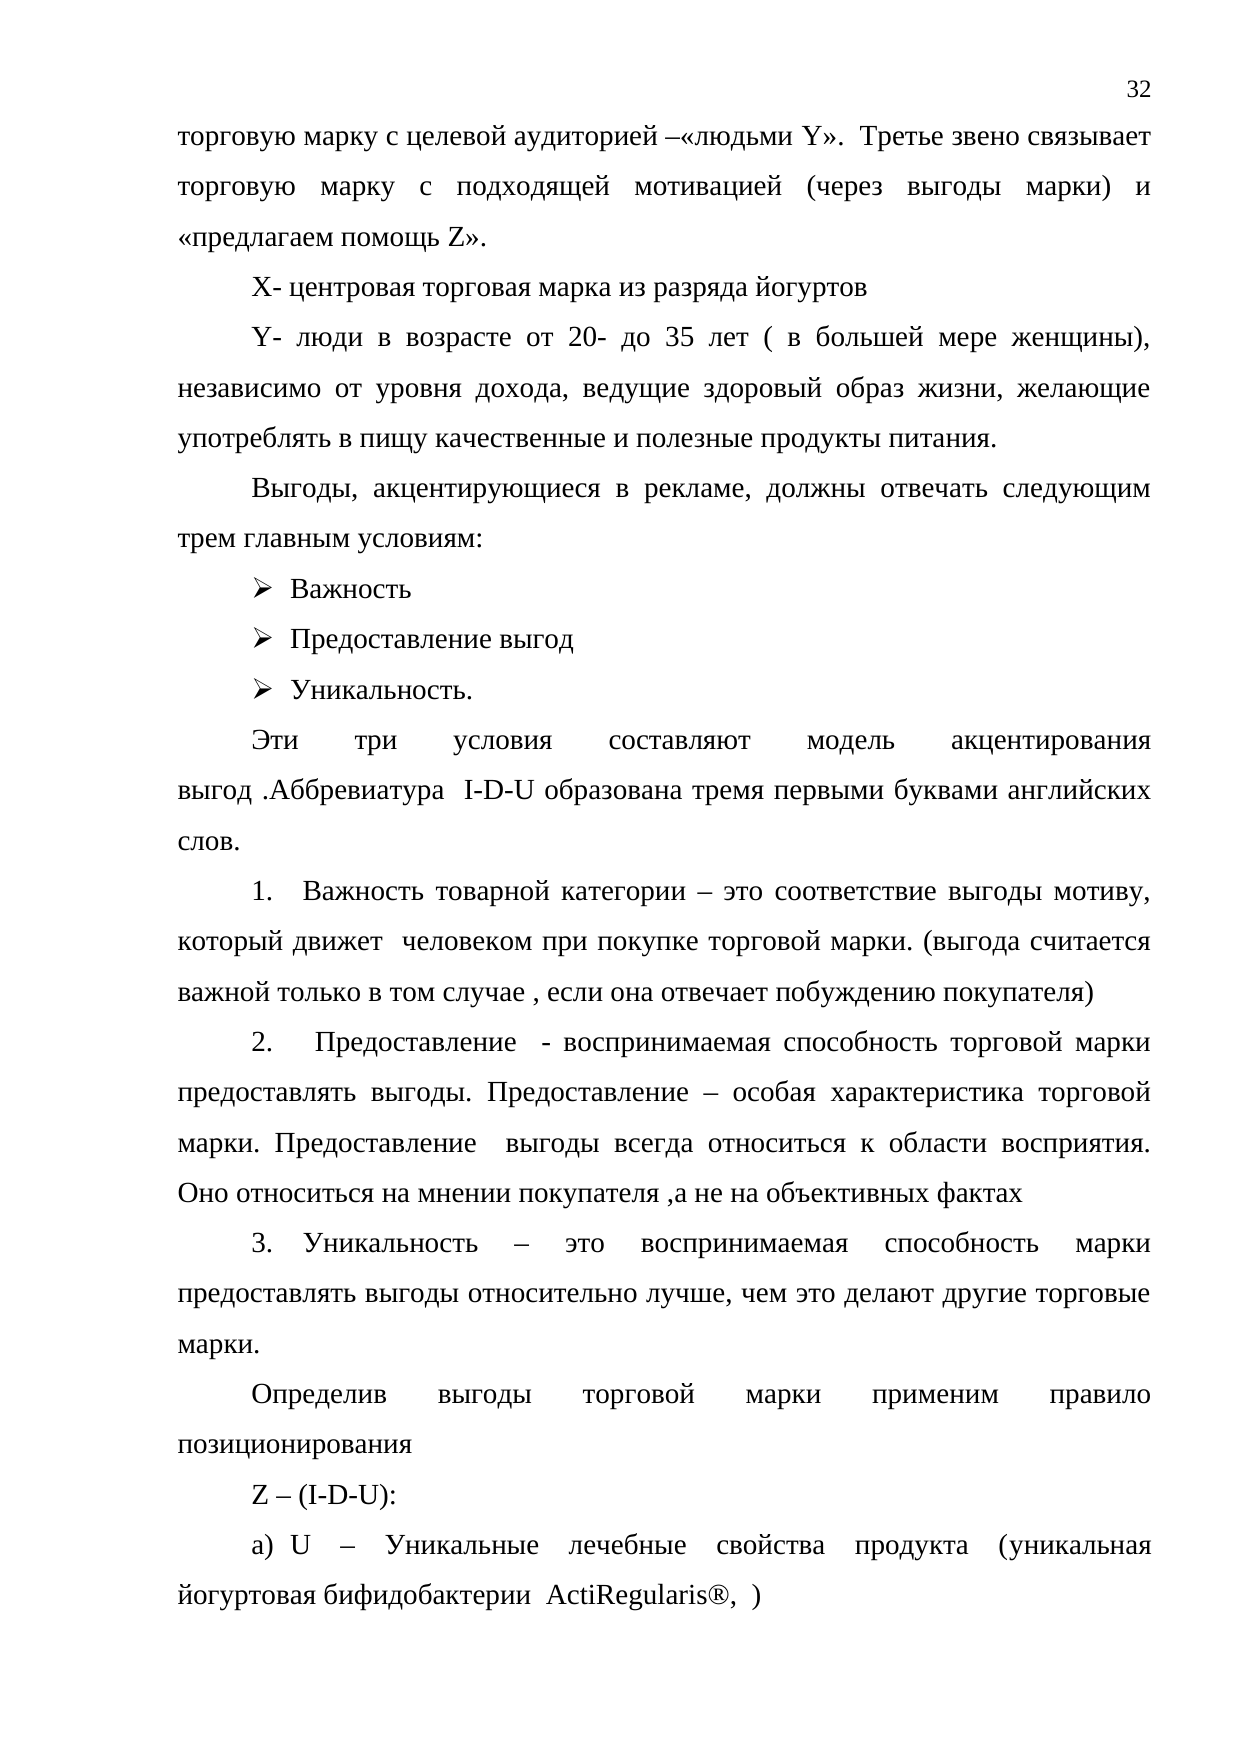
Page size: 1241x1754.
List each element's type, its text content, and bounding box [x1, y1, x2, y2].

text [177, 118, 1152, 252]
text Эти три условия составляют модель акцентирования выгод .Аббревиатура I-D-U образована тремя первыми буквами английских слов. [177, 722, 1152, 856]
text X- центровая торговая марка из разряда йогуртов [177, 269, 1152, 303]
list U – Уникальные лечебные свойства продукта (уникальная йогуртовая бифидобактерии ActiRegularis®, ) [177, 1527, 1152, 1611]
text Z – (I-D-U): [177, 1477, 1152, 1510]
list Предоставление - воспринимаемая способность торговой марки предоставлять выгоды. Предоставление – особая характеристика торговой марки. Предоставление выгоды всегда относиться к области восприятия. Оно относиться на мнении покупателя ,а не на объективных фактах [177, 1024, 1152, 1208]
list Уникальность – это воспринимаемая способность марки предоставлять выгоды относительно лучше, чем это делают другие торговые марки. [177, 1225, 1152, 1359]
text Выгоды, акцентирующиеся в рекламе, должны отвечать следующим трем главным условиям: [177, 470, 1152, 554]
list Предоставление выгод [177, 621, 1152, 655]
list Уникальность. [177, 672, 1152, 705]
text Определив выгоды торговой марки применим правило позиционирования [177, 1376, 1152, 1460]
list Важность товарной категории – это соответствие выгоды мотиву, который движет человеком при покупке торговой марки. (выгода считается важной только в том случае , если она отвечает побуждению покупателя) [177, 873, 1152, 1007]
text Y- люди в возрасте от 20- до 35 лет ( в большей мере женщины), независимо от уровня дохода, ведущие здоровый образ жизни, желающие употреблять в пищу качественные и полезные продукты питания. [177, 319, 1152, 453]
list Важность [177, 571, 1152, 604]
